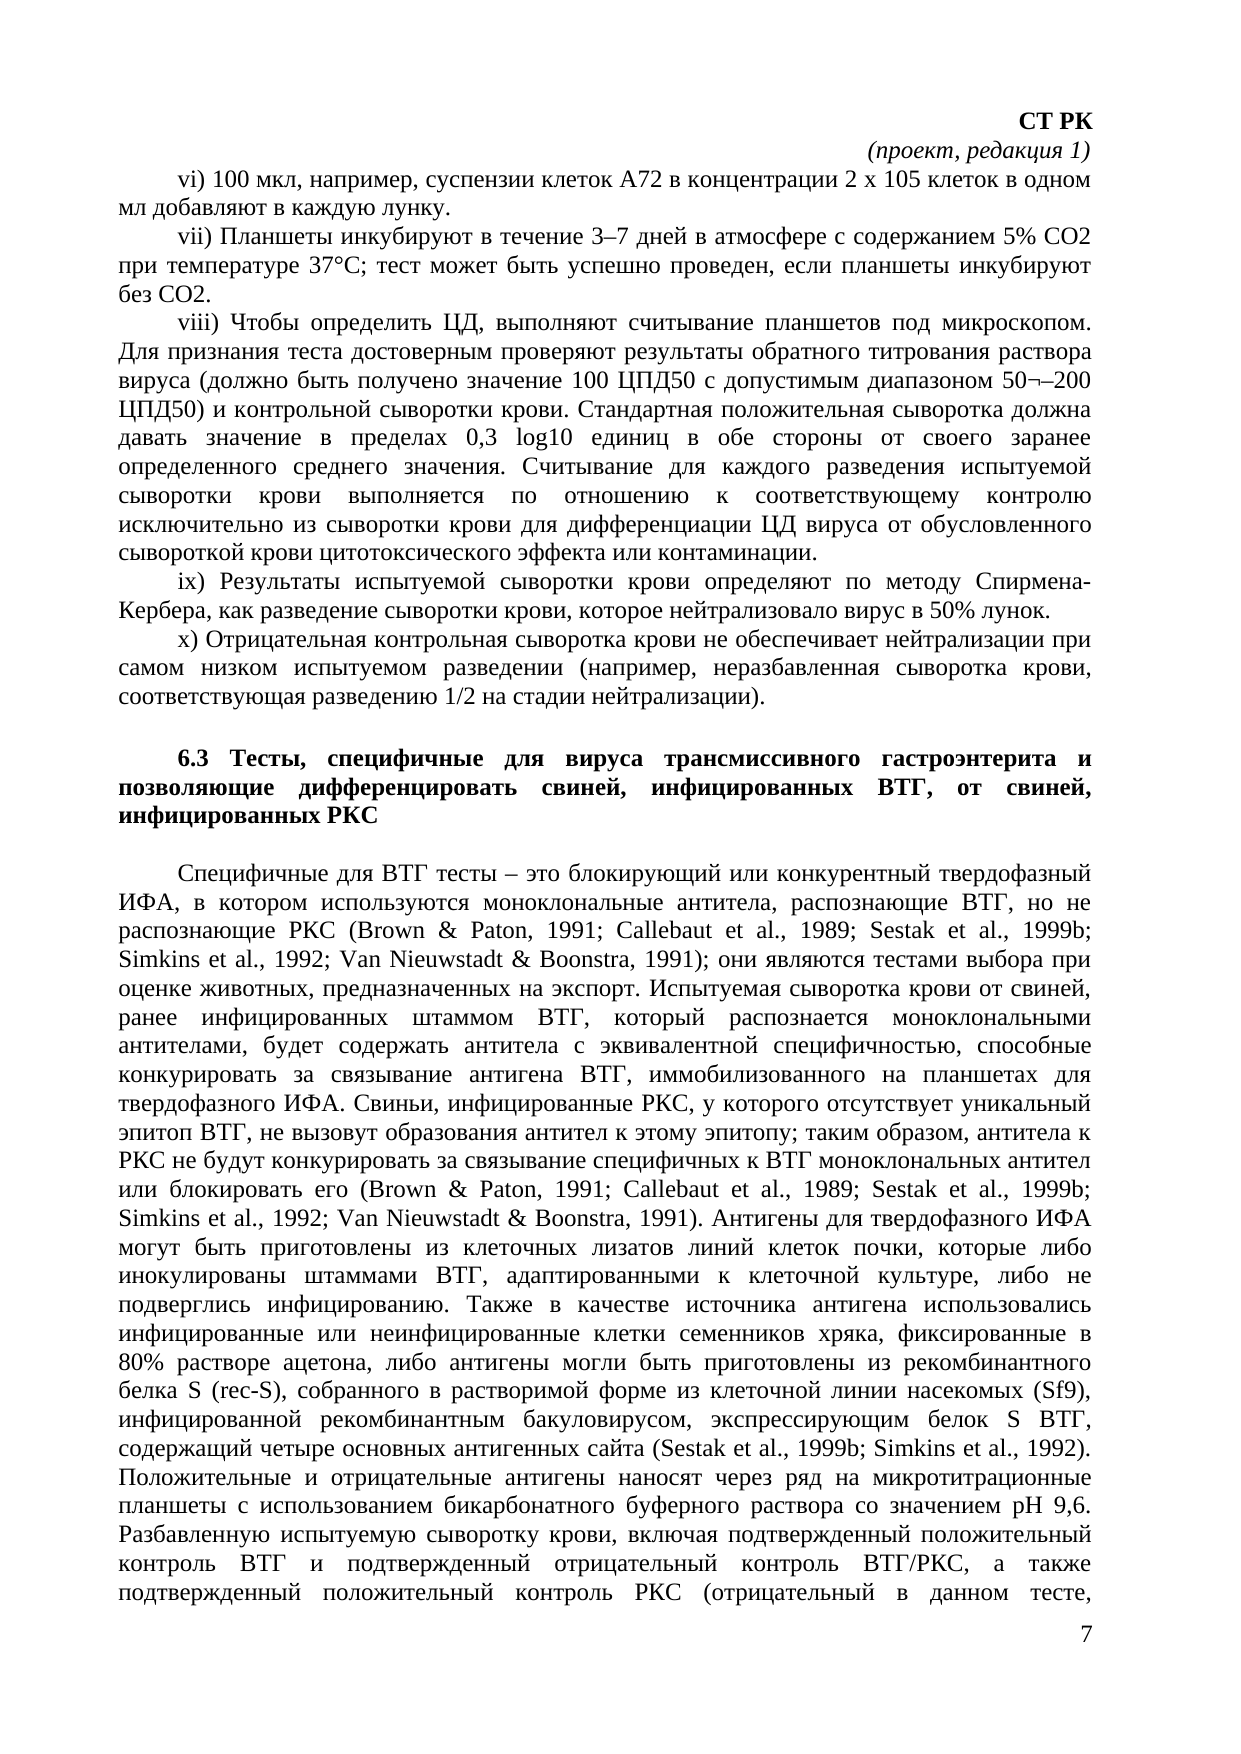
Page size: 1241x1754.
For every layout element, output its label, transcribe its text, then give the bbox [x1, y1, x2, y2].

text x) Отрицательная контрольная сыворотка крови не обеспечивает нейтрализации при самом низком испытуемом разведении (например, неразбавленная сыворотка крови, соответствующая разведению 1/2 на стадии нейтрализации). [118, 624, 1092, 710]
text ix) Результаты испытуемой сыворотки крови определяют по методу Спирмена-Кербера, как разведение сыворотки крови, которое нейтрализовало вирус в 50% лунок. [118, 566, 1092, 624]
text viii) Чтобы определить ЦД, выполняют считывание планшетов под микроскопом. Для признания теста достоверным проверяют результаты обратного титрования раствора вируса (должно быть получено значение 100 ЦПД50 с допустимым диапазоном 50¬–200 ЦПД50) и контрольной сыворотки крови. Стандартная положительная сыворотка должна давать значение в пределах 0,3 log10 единиц в обе стороны от своего заранее определенного среднего значения. Считывание для каждого разведения испытуемой сыворотки крови выполняется по отношению к соответствующему контролю исключительно из сыворотки крови для дифференциации ЦД вируса от обусловленного сывороткой крови цитотоксического эффекта или контаминации. [118, 307, 1092, 566]
text vi) 100 мкл, например, суспензии клеток А72 в концентрации 2 х 105 клеток в одном мл добавляют в каждую лунку. [118, 164, 1092, 221]
subtitle 6.3 Тесты, специфичные для вируса трансмиссивного гастроэнтерита и позволяющие дифференцировать свиней, инфицированных ВТГ, от свиней, инфицированных РКС [118, 743, 1092, 829]
text vii) Планшеты инкубируют в течение 3–7 дней в атмосфере с содержанием 5% CO2 при температуре 37°C; тест может быть успешно проведен, если планшеты инкубируют без CO2. [118, 221, 1092, 307]
